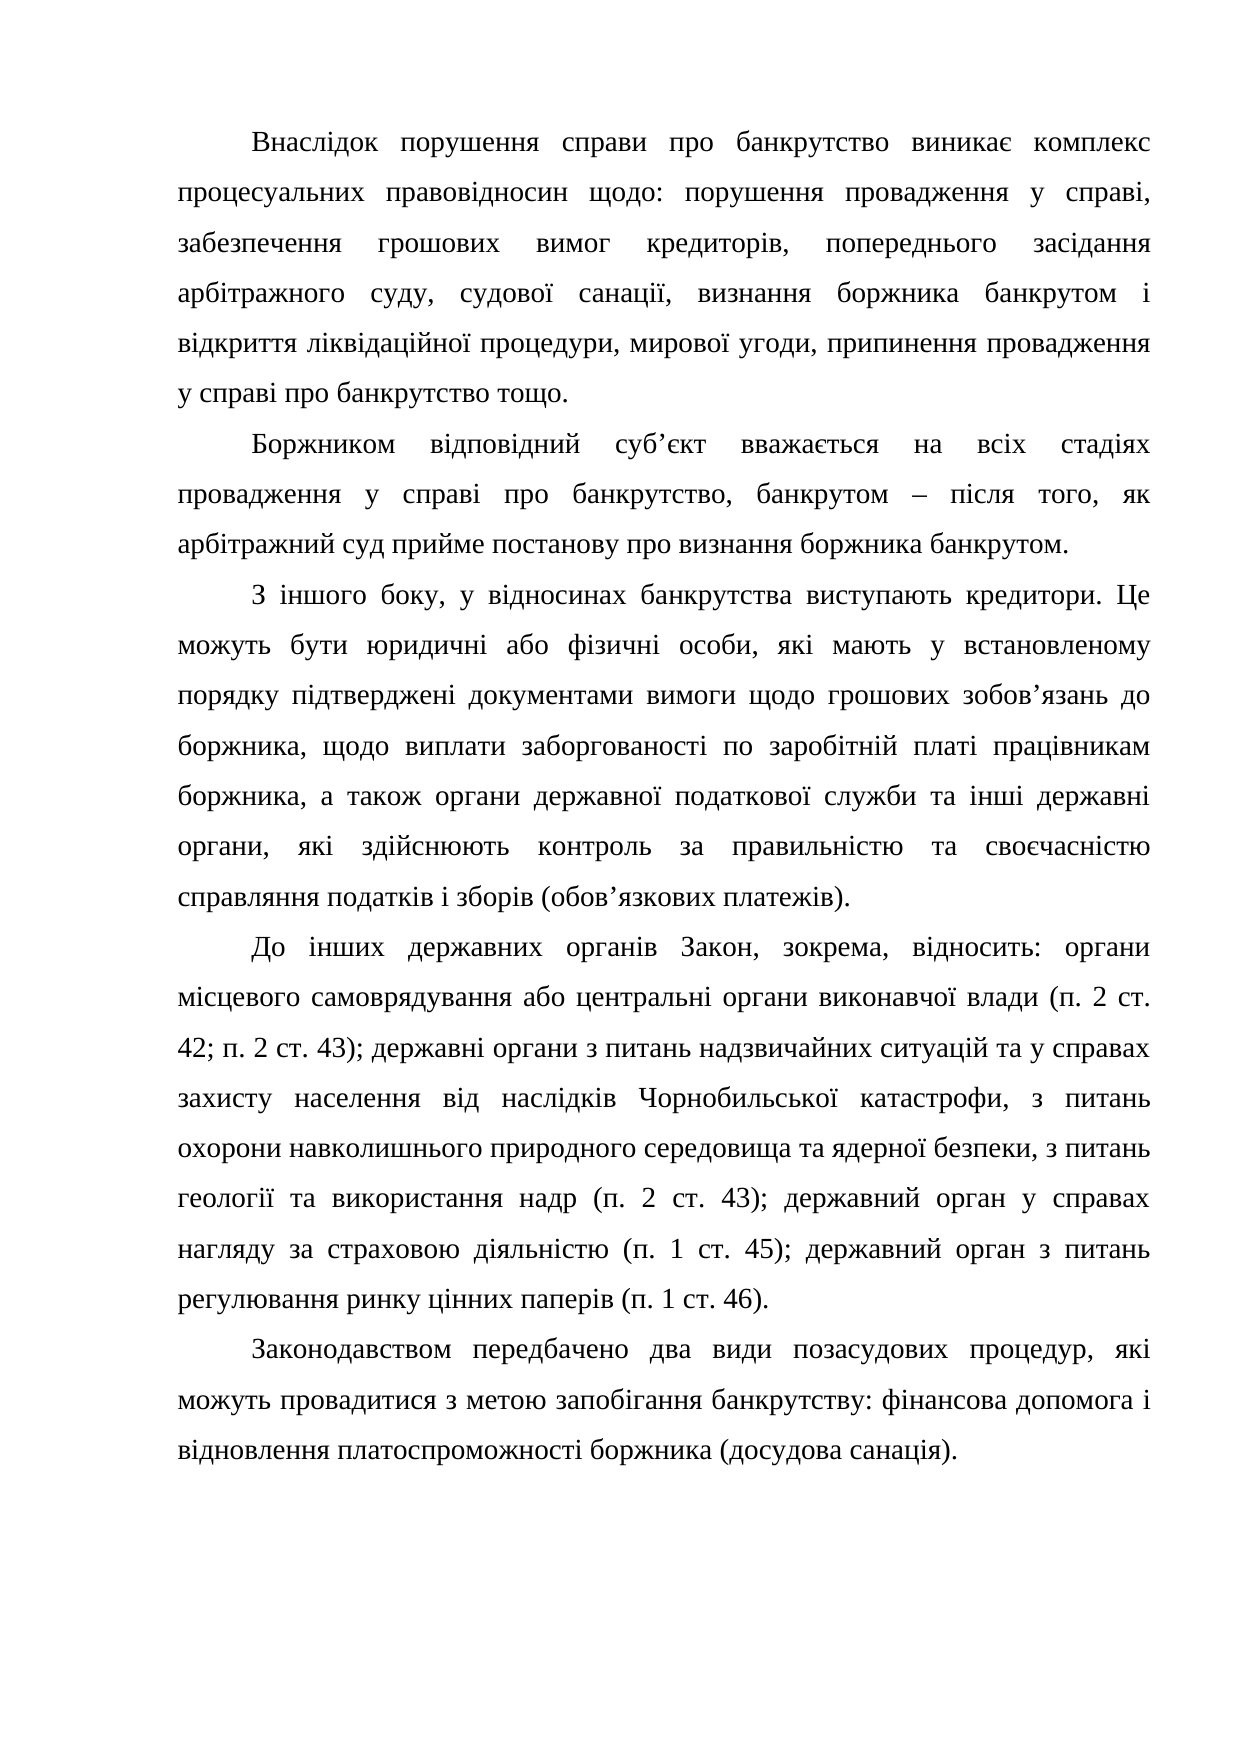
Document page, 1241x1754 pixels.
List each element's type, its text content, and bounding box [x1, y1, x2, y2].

text З іншого боку, у відносинах банкрутства виступають кредитори. Це можуть бути юридичні або фізичні особи, які мають у встановленому порядку підтверджені документами вимоги щодо грошових зобов’язань до боржника, щодо виплати заборгованості по заробітній платі працівникам боржника, а також органи державної податкової служби та інші державні органи, які здійснюють контроль за правильністю та своєчасністю справляння податків і зборів (обов’язкових платежів). [177, 577, 1152, 912]
text До інших державних органів Закон, зокрема, відносить: органи місцевого самоврядування або центральні органи виконавчої влади (п. 2 ст. 42; п. 2 ст. 43); державні органи з питань надзвичайних ситуацій та у справах захисту населення від наслідків Чорнобильської катастрофи, з питань охорони навколишнього природного середовища та ядерної безпеки, з питань геології та використання надр (п. 2 ст. 43); державний орган у справах нагляду за страховою діяльністю (п. 1 ст. 45); державний орган з питань регулювання ринку цінних паперів (п. 1 ст. 46). [177, 929, 1152, 1315]
text Внаслідок порушення справи про банкрутство виникає комплекс процесуальних правовідносин щодо: порушення провадження у справі, забезпечення грошових вимог кредиторів, попереднього засідання арбітражного суду, судової санації, визнання боржника банкрутом і відкриття ліквідаційної процедури, мирової угоди, припинення провадження у справі про банкрутство тощо. [177, 124, 1152, 409]
text Законодавством передбачено два види позасудових процедур, які можуть провадитися з метою запобігання банкрутству: фінансова допомога і відновлення платоспроможності боржника (досудова санація). [177, 1332, 1152, 1466]
text Боржником відповідний суб’єкт вважається на всіх стадіях провадження у справі про банкрутство, банкрутом – після того, як арбітражний суд прийме постанову про визнання боржника банкрутом. [177, 426, 1152, 560]
